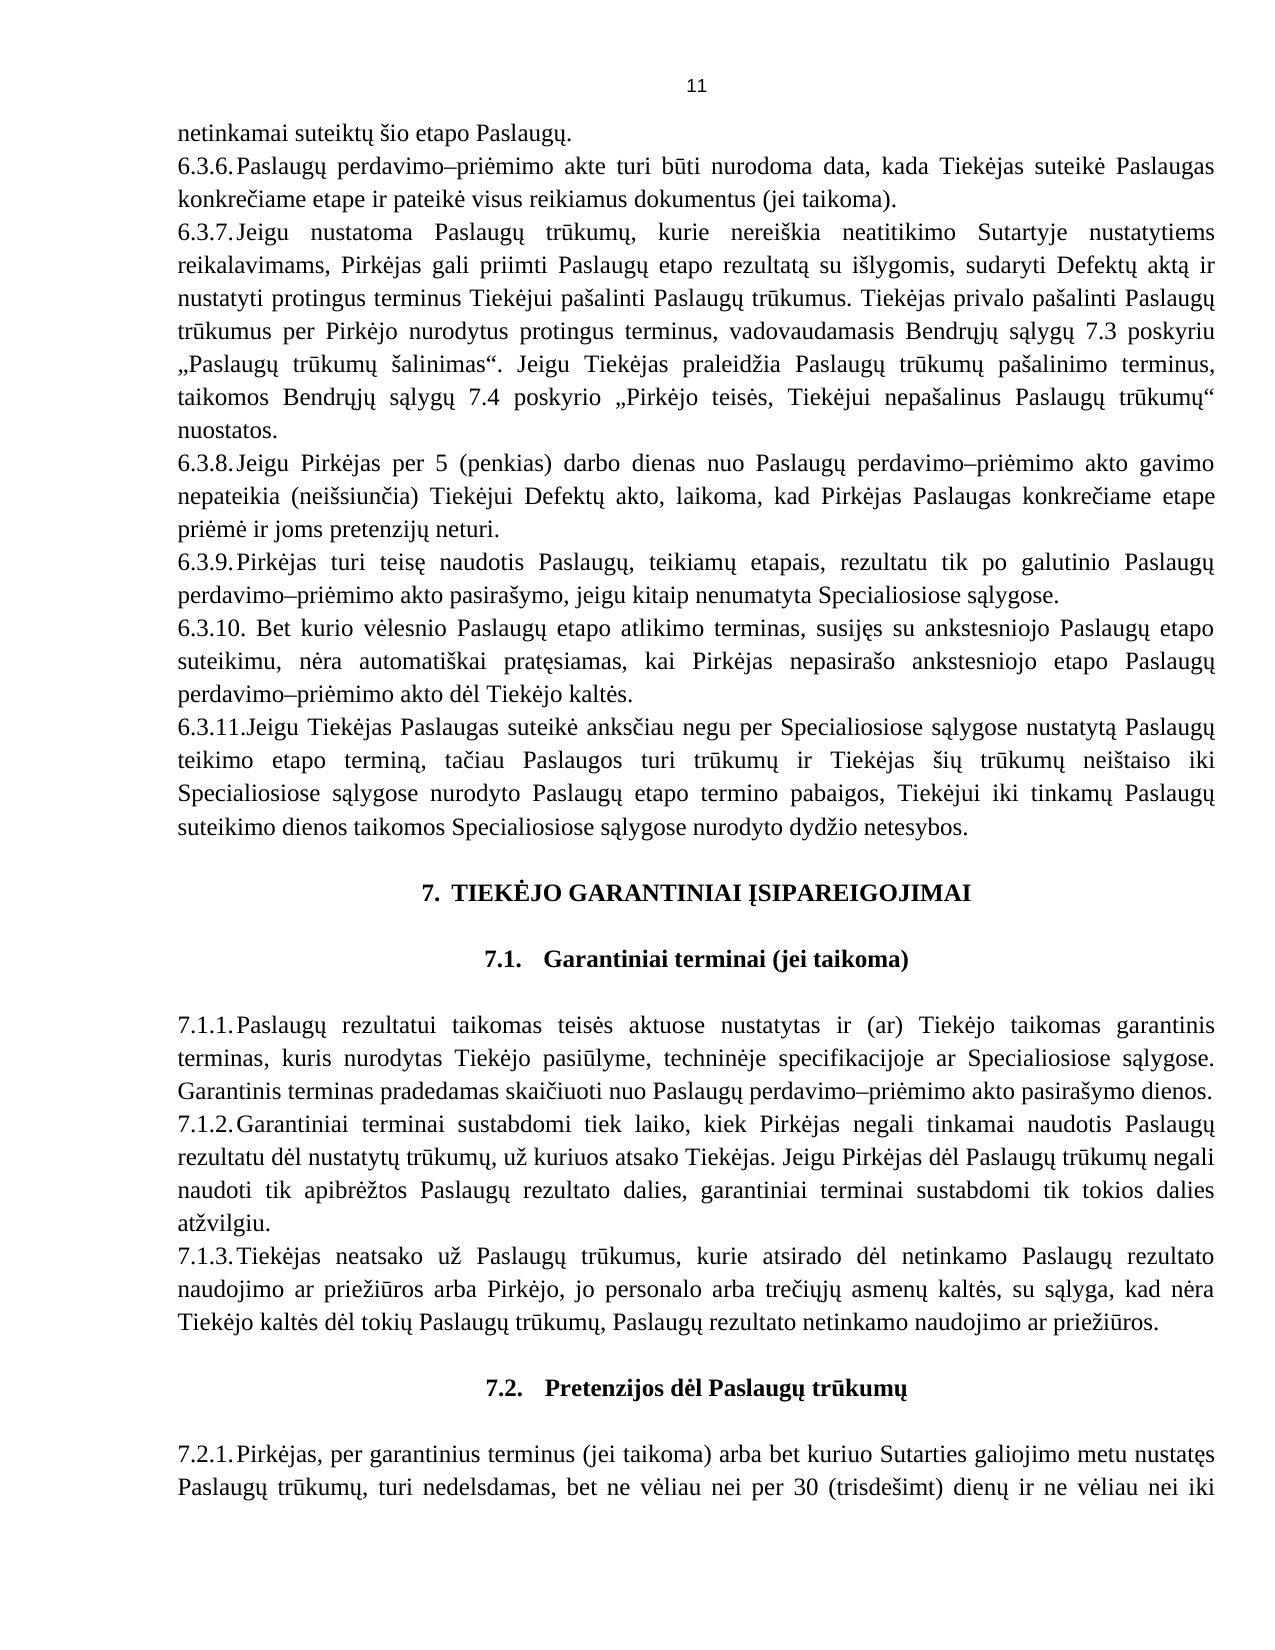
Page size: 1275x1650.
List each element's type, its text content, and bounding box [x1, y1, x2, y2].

text 6.3.9. Pirkėjas turi teisę naudotis Paslaugų, teikiamų etapais, rezultatu tik po galutinio Paslaugų perdavimo–priėmimo akto pasirašymo, jeigu kitaip nenumatyta Specialiosiose sąlygose. [177, 547, 1216, 609]
text 7. Tiekėjo garantiniai įsipareigojimai [177, 878, 1216, 906]
text 6.3.10. Bet kurio vėlesnio Paslaugų etapo atlikimo terminas, susijęs su ankstesniojo Paslaugų etapo suteikimu, nėra automatiškai pratęsiamas, kai Pirkėjas nepasirašo ankstesniojo etapo Paslaugų perdavimo–priėmimo akto dėl Tiekėjo kaltės. [177, 613, 1216, 708]
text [177, 118, 1216, 147]
list 7.1. Garantiniai terminai (jei taikoma) [177, 944, 1216, 972]
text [177, 1439, 1216, 1501]
text 6.3.11.Jeigu Tiekėjas Paslaugas suteikė anksčiau negu per Specialiosiose sąlygose nustatytą Paslaugų teikimo etapo terminą, tačiau Paslaugos turi trūkumų ir Tiekėjas šių trūkumų neištaiso iki Specialiosiose sąlygose nurodyto Paslaugų etapo termino pabaigos, Tiekėjui iki tinkamų Paslaugų suteikimo dienos taikomos Specialiosiose sąlygose nurodyto dydžio netesybos. [177, 712, 1216, 840]
text 6.3.7. Jeigu nustatoma Paslaugų trūkumų, kurie nereiškia neatitikimo Sutartyje nustatytiems reikalavimams, Pirkėjas gali priimti Paslaugų etapo rezultatą su išlygomis, sudaryti Defektų aktą ir nustatyti protingus terminus Tiekėjui pašalinti Paslaugų trūkumus. Tiekėjas privalo pašalinti Paslaugų trūkumus per Pirkėjo nurodytus protingus terminus, vadovaudamasis Bendrųjų sąlygų 7.3 poskyriu „Paslaugų trūkumų šalinimas“. Jeigu Tiekėjas praleidžia Paslaugų trūkumų pašalinimo terminus, taikomos Bendrųjų sąlygų 7.4 poskyrio „Pirkėjo teisės, Tiekėjui nepašalinus Paslaugų trūkumų“ nuostatos. [177, 217, 1216, 444]
list 7.2. Pretenzijos dėl Paslaugų trūkumų [177, 1373, 1216, 1402]
text 7.1.2. Garantiniai terminai sustabdomi tiek laiko, kiek Pirkėjas negali tinkamai naudotis Paslaugų rezultatu dėl nustatytų trūkumų, už kuriuos atsako Tiekėjas. Jeigu Pirkėjas dėl Paslaugų trūkumų negali naudoti tik apibrėžtos Paslaugų rezultato dalies, garantiniai terminai sustabdomi tik tokios dalies atžvilgiu. [177, 1109, 1216, 1237]
text 7.1.3. Tiekėjas neatsako už Paslaugų trūkumus, kurie atsirado dėl netinkamo Paslaugų rezultato naudojimo ar priežiūros arba Pirkėjo, jo personalo arba trečiųjų asmenų kaltės, su sąlyga, kad nėra Tiekėjo kaltės dėl tokių Paslaugų trūkumų, Paslaugų rezultato netinkamo naudojimo ar priežiūros. [177, 1241, 1216, 1336]
text 7.1.1. Paslaugų rezultatui taikomas teisės aktuose nustatytas ir (ar) Tiekėjo taikomas garantinis terminas, kuris nurodytas Tiekėjo pasiūlyme, techninėje specifikacijoje ar Specialiosiose sąlygose. Garantinis terminas pradedamas skaičiuoti nuo Paslaugų perdavimo–priėmimo akto pasirašymo dienos. [177, 1010, 1216, 1104]
text 6.3.6. Paslaugų perdavimo–priėmimo akte turi būti nurodoma data, kada Tiekėjas suteikė Paslaugas konkrečiame etape ir pateikė visus reikiamus dokumentus (jei taikoma). [177, 151, 1216, 213]
text 6.3.8. Jeigu Pirkėjas per 5 (penkias) darbo dienas nuo Paslaugų perdavimo–priėmimo akto gavimo nepateikia (neišsiunčia) Tiekėjui Defektų akto, laikoma, kad Pirkėjas Paslaugas konkrečiame etape priėmė ir joms pretenzijų neturi. [177, 448, 1216, 543]
